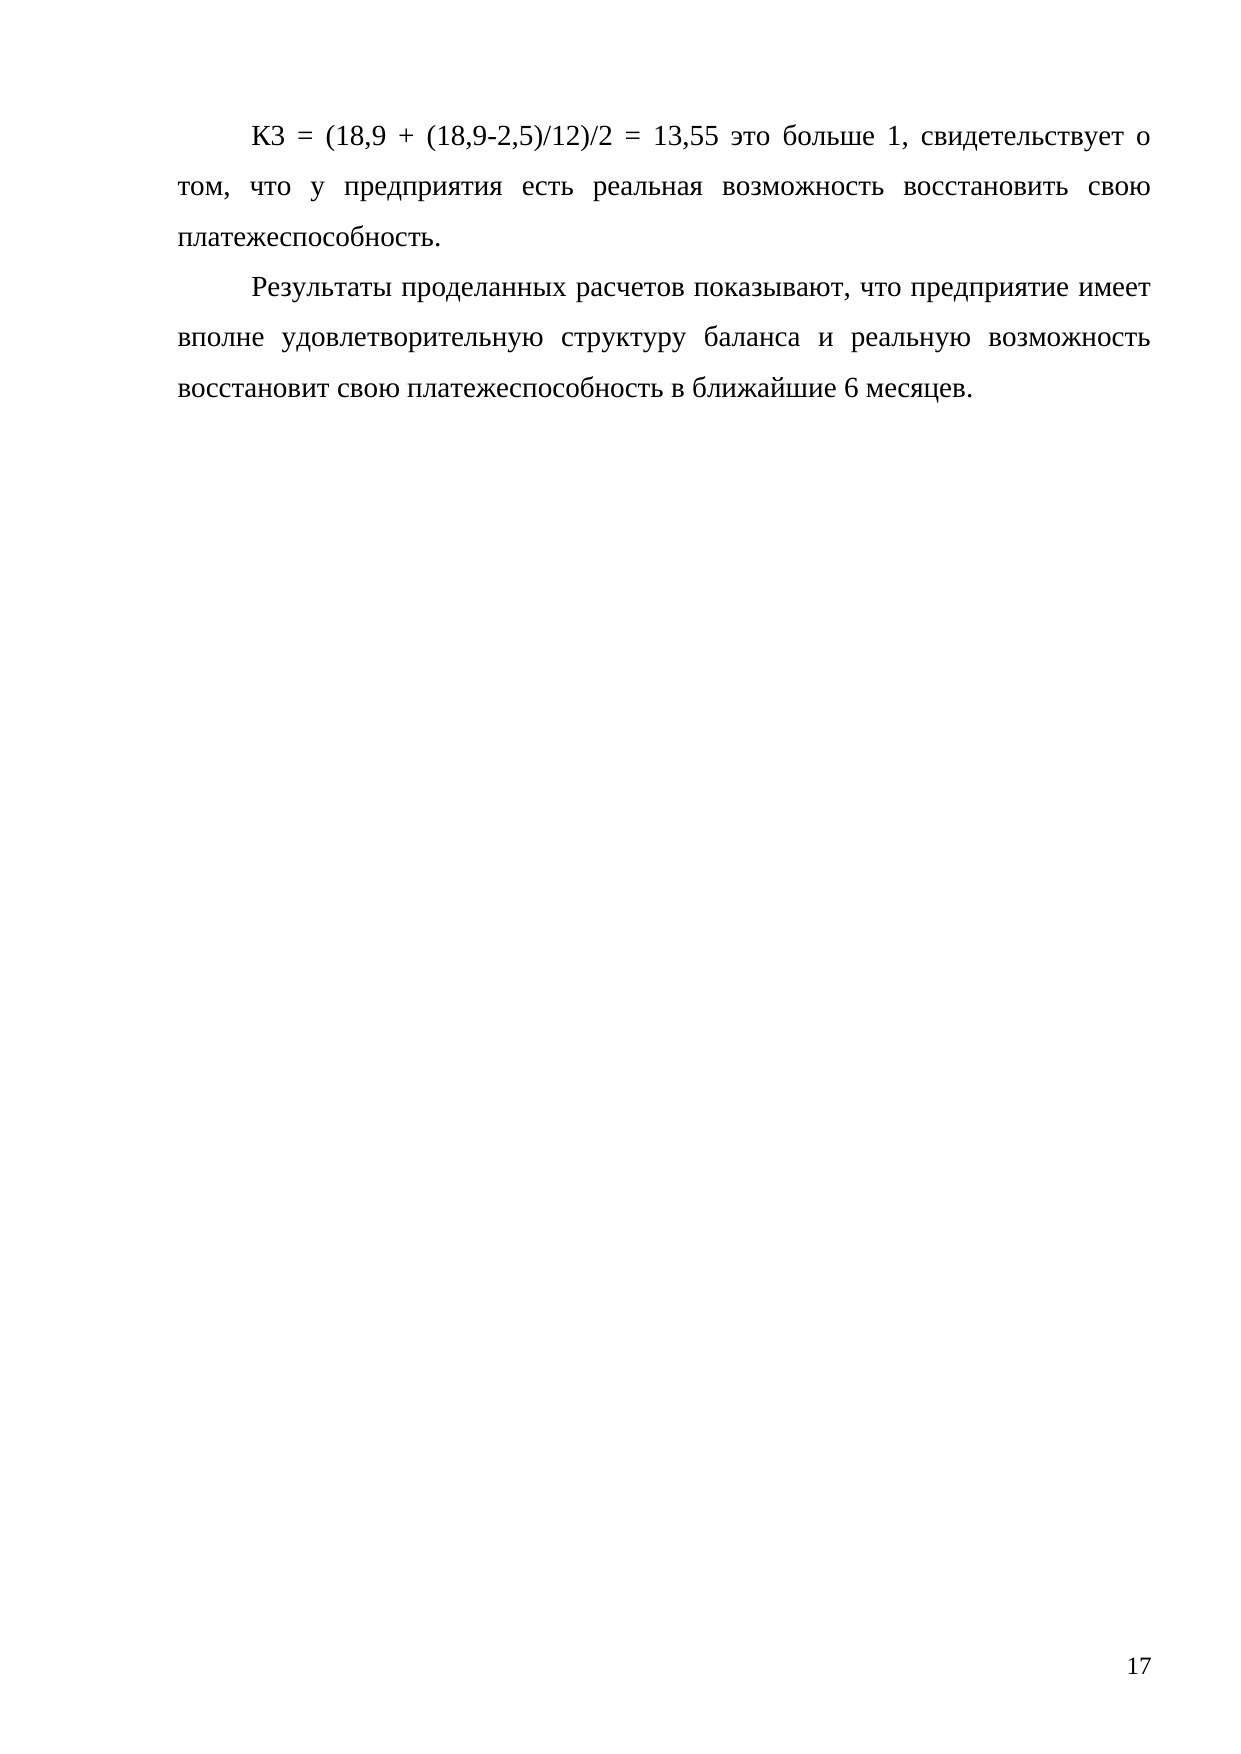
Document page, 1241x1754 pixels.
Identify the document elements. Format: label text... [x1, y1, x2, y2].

text Результаты проделанных расчетов показывают, что предприятие имеет вполне удовлетворительную структуру баланса и реальную возможность восстановит свою платежеспособность в ближайшие 6 месяцев. [177, 269, 1152, 403]
text К3 = (18,9 + (18,9-2,5)/12)/2 = 13,55 это больше 1, свидетельствует о том, что у предприятия есть реальная возможность восстановить свою платежеспособность. [177, 118, 1152, 252]
